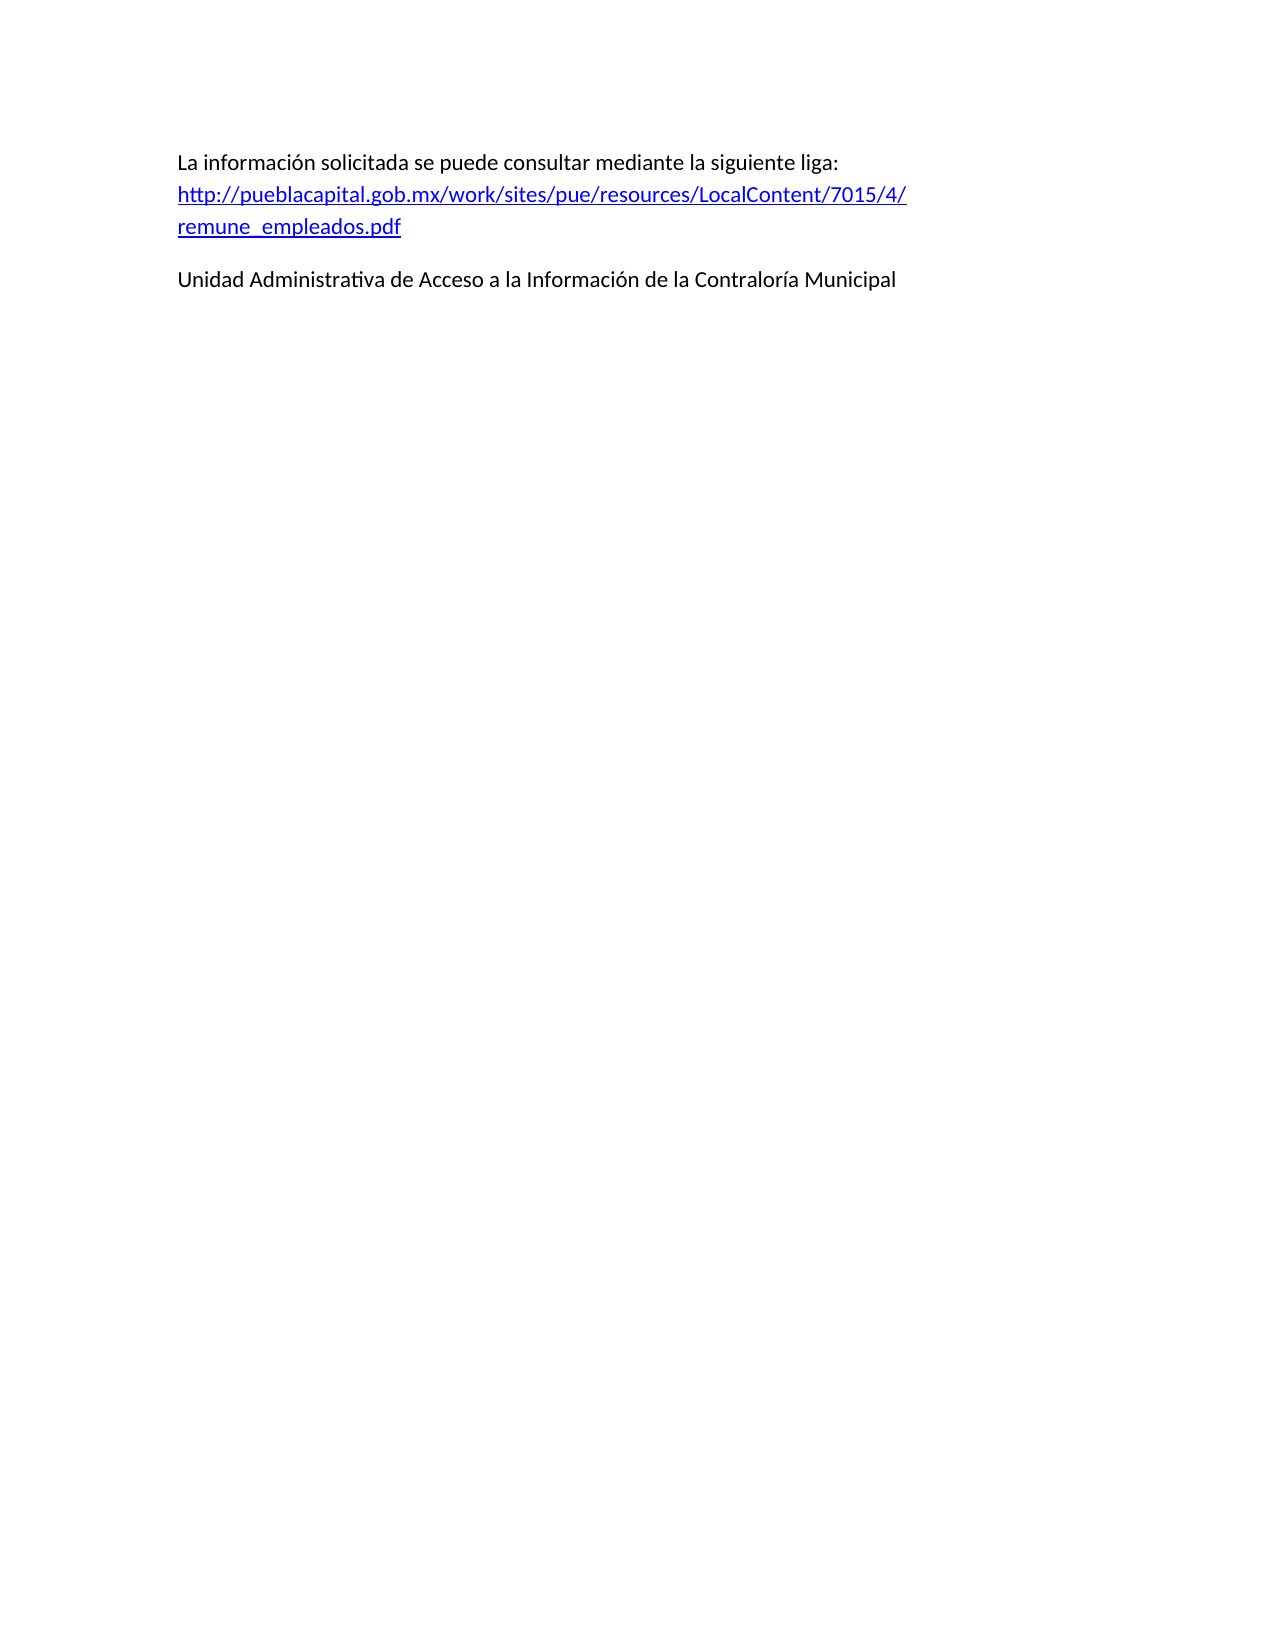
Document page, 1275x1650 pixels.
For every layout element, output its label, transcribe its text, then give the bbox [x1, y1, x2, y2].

text La información solicitada se puede consultar mediante la siguiente liga: http://pueblacapital.gob.mx/work/sites/pue/resources/LocalContent/7015/4/remune_empleados.pdf [177, 148, 1098, 240]
text Unidad Administrativa de Acceso a la Información de la Contraloría Municipal [177, 265, 1098, 293]
